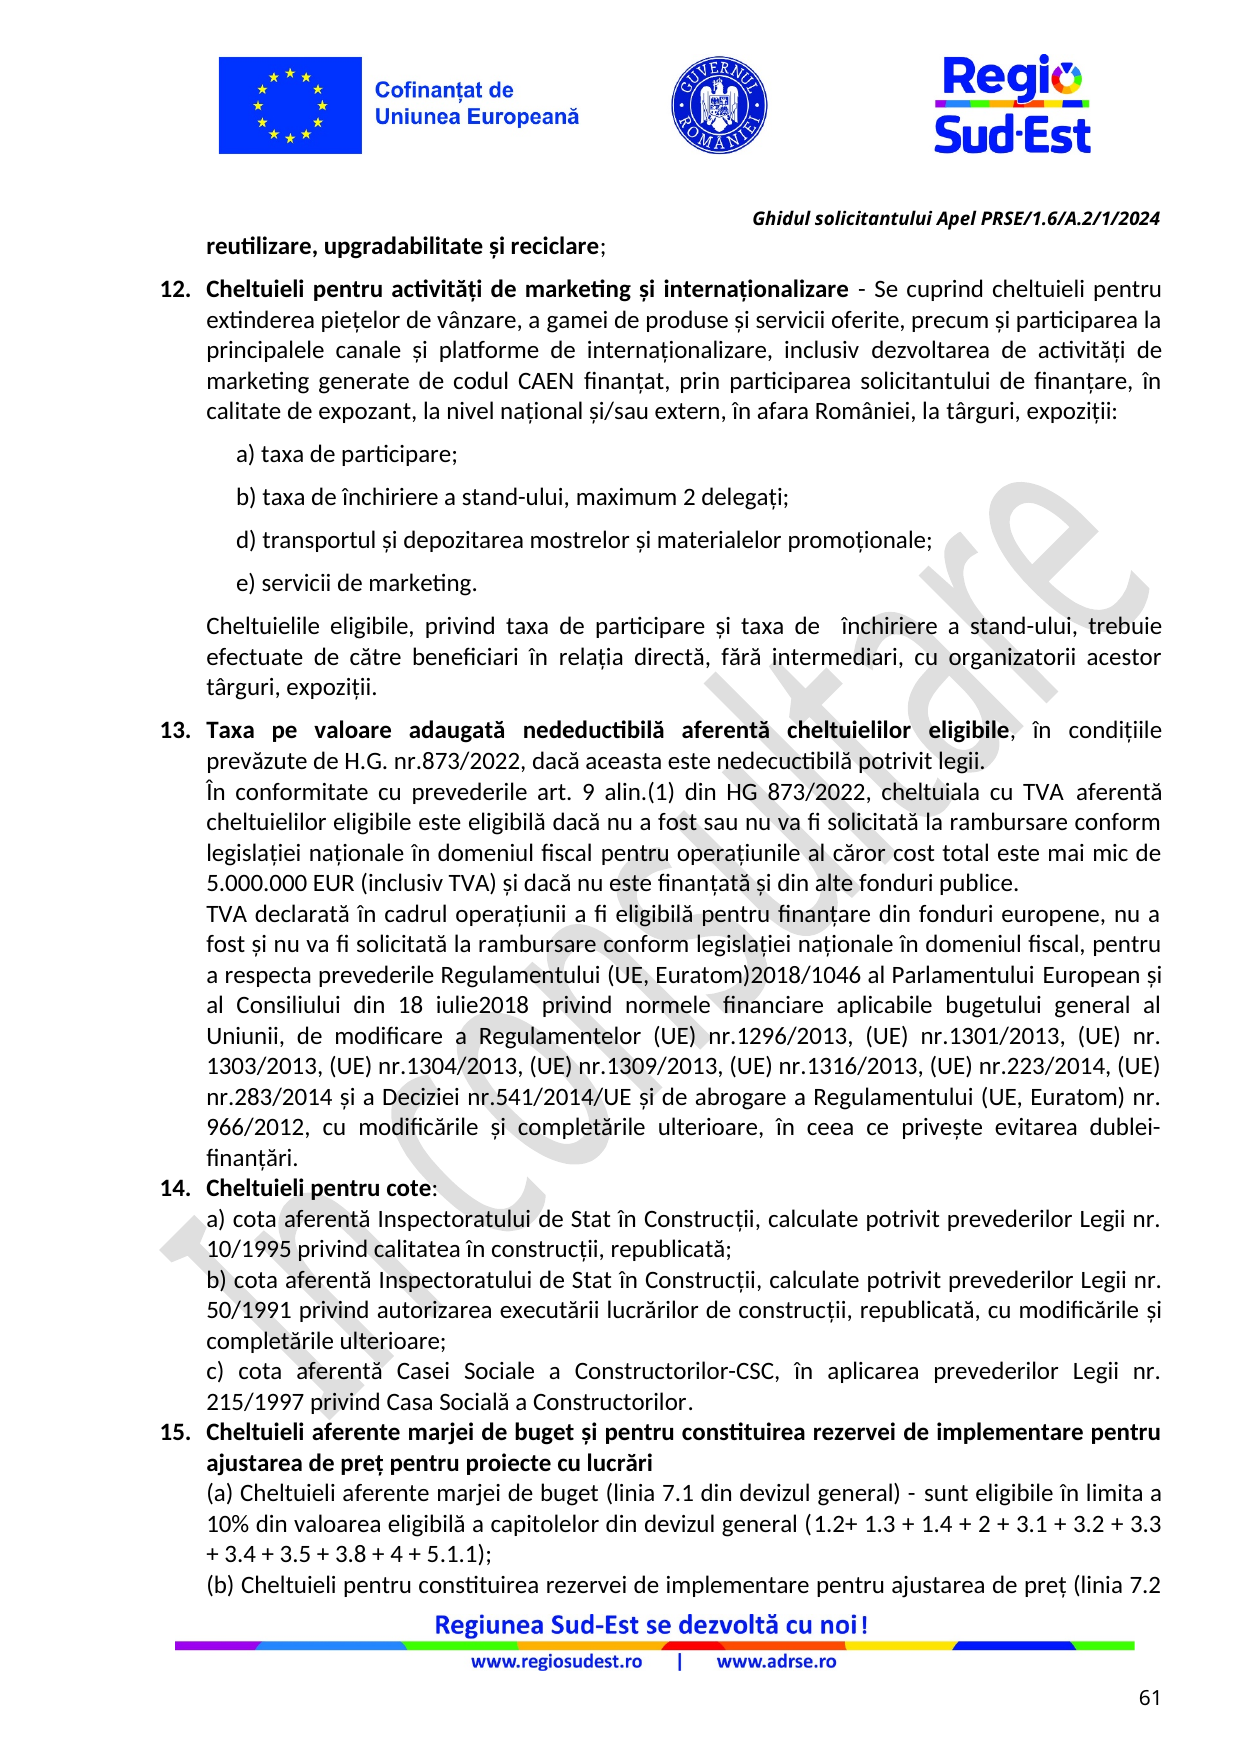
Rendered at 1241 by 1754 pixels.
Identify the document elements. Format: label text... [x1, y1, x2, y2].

text d) transportul și depozitarea mostrelor şi materialelor promoționale; [236, 524, 1162, 555]
text a) taxa de participare; [236, 438, 1162, 469]
list Cheltuieli pentru cote: [191, 1172, 1162, 1203]
picture [175, 1614, 1135, 1671]
text e) servicii de marketing. [236, 567, 1162, 598]
picture [218, 54, 1091, 155]
text c) cota aferentă Casei Sociale a Constructorilor-CSC, în aplicarea prevederilor Legii nr. 215/1997 privind Casa Socială a Constructorilor. [206, 1356, 1162, 1417]
list Cheltuieli pentru activități de marketing și internaționalizare - Se cuprind cheltuieli pentru extinderea piețelor de vânzare, a gamei de produse și servicii oferite, precum și participarea la principalele canale și platforme de internaționalizare, inclusiv dezvoltarea de activități de marketing generate de codul CAEN finanțat, prin participarea solicitantului de finanțare, în calitate de expozant, la nivel național și/sau extern, în afara României, la târguri, expoziții: [191, 273, 1162, 426]
text b) taxa de închiriere a stand-ului, maximum 2 delegați; [236, 481, 1162, 512]
text Cheltuielile eligibile, privind taxa de participare și taxa de închiriere a stand-ului, trebuie efectuate de către beneficiari în relația directă, fără intermediari, cu organizatorii acestor târguri, expoziții. [206, 611, 1162, 702]
text a) cota aferentă Inspectoratului de Stat în Construcţii, calculate potrivit prevederilor Legii nr. 10/1995 privind calitatea în construcţii, republicată; [206, 1203, 1162, 1264]
text b) cota aferentă Inspectoratului de Stat în Construcţii, calculate potrivit prevederilor Legii nr. 50/1991 privind autorizarea executării lucrărilor de construcţii, republicată, cu modificările şi completările ulterioare; [206, 1264, 1162, 1356]
list Cheltuieli pentru sprijinirea designului produsului pentru durabilitate, reparabilitate, reutilizare, upgradabilitate și reciclare; [191, 230, 1162, 261]
list Taxa pe valoare adaugată nedeductibilă aferentă cheltuielilor eligibile, în condițiile prevăzute de H.G. nr.873/2022, dacă aceasta este nedecuctibilă potrivit legii. [191, 714, 1162, 776]
list TVA declarată în cadrul operațiunii a fi eligibilă pentru finanțare din fonduri europene, nu a fost și nu va fi solicitată la rambursare conform legislației naționale în domeniul fiscal, pentru a respecta prevederile Regulamentului (UE, Euratom)2018/1046 al Parlamentului European și al Consiliului din 18 iulie2018 privind normele financiare aplicabile bugetului general al Uniunii, de modificare a Regulamentelor (UE) nr.1296/2013, (UE) nr.1301/2013, (UE) nr. 1303/2013, (UE) nr.1304/2013, (UE) nr.1309/2013, (UE) nr.1316/2013, (UE) nr.223/2014, (UE) nr.283/2014 și a Deciziei nr.541/2014/UE și de abrogare a Regulamentului (UE, Euratom) nr. 966/2012, cu modificările și completările ulterioare, în ceea ce privește evitarea dublei-finanțări. [206, 898, 1162, 1172]
text În conformitate cu prevederile art. 9 alin.(1) din HG 873/2022, cheltuiala cu TVA aferentă cheltuielilor eligibile este eligibilă dacă nu a fost sau nu va fi solicitată la rambursare conform legislației naționale în domeniul fiscal pentru operațiunile al căror cost total este mai mic de 5.000.000 EUR (inclusiv TVA) și dacă nu este finanţată şi din alte fonduri publice. [206, 776, 1162, 898]
text (a) Cheltuieli aferente marjei de buget (linia 7.1 din devizul general) - sunt eligibile în limita a 10% din valoarea eligibilă a capitolelor din devizul general (1.2+ 1.3 + 1.4 + 2 + 3.1 + 3.2 + 3.3 + 3.4 + 3.5 + 3.8 + 4 + 5.1.1); [206, 1478, 1162, 1569]
list Cheltuieli aferente marjei de buget și pentru constituirea rezervei de implementare pentru ajustarea de preț pentru proiecte cu lucrări [191, 1417, 1162, 1478]
